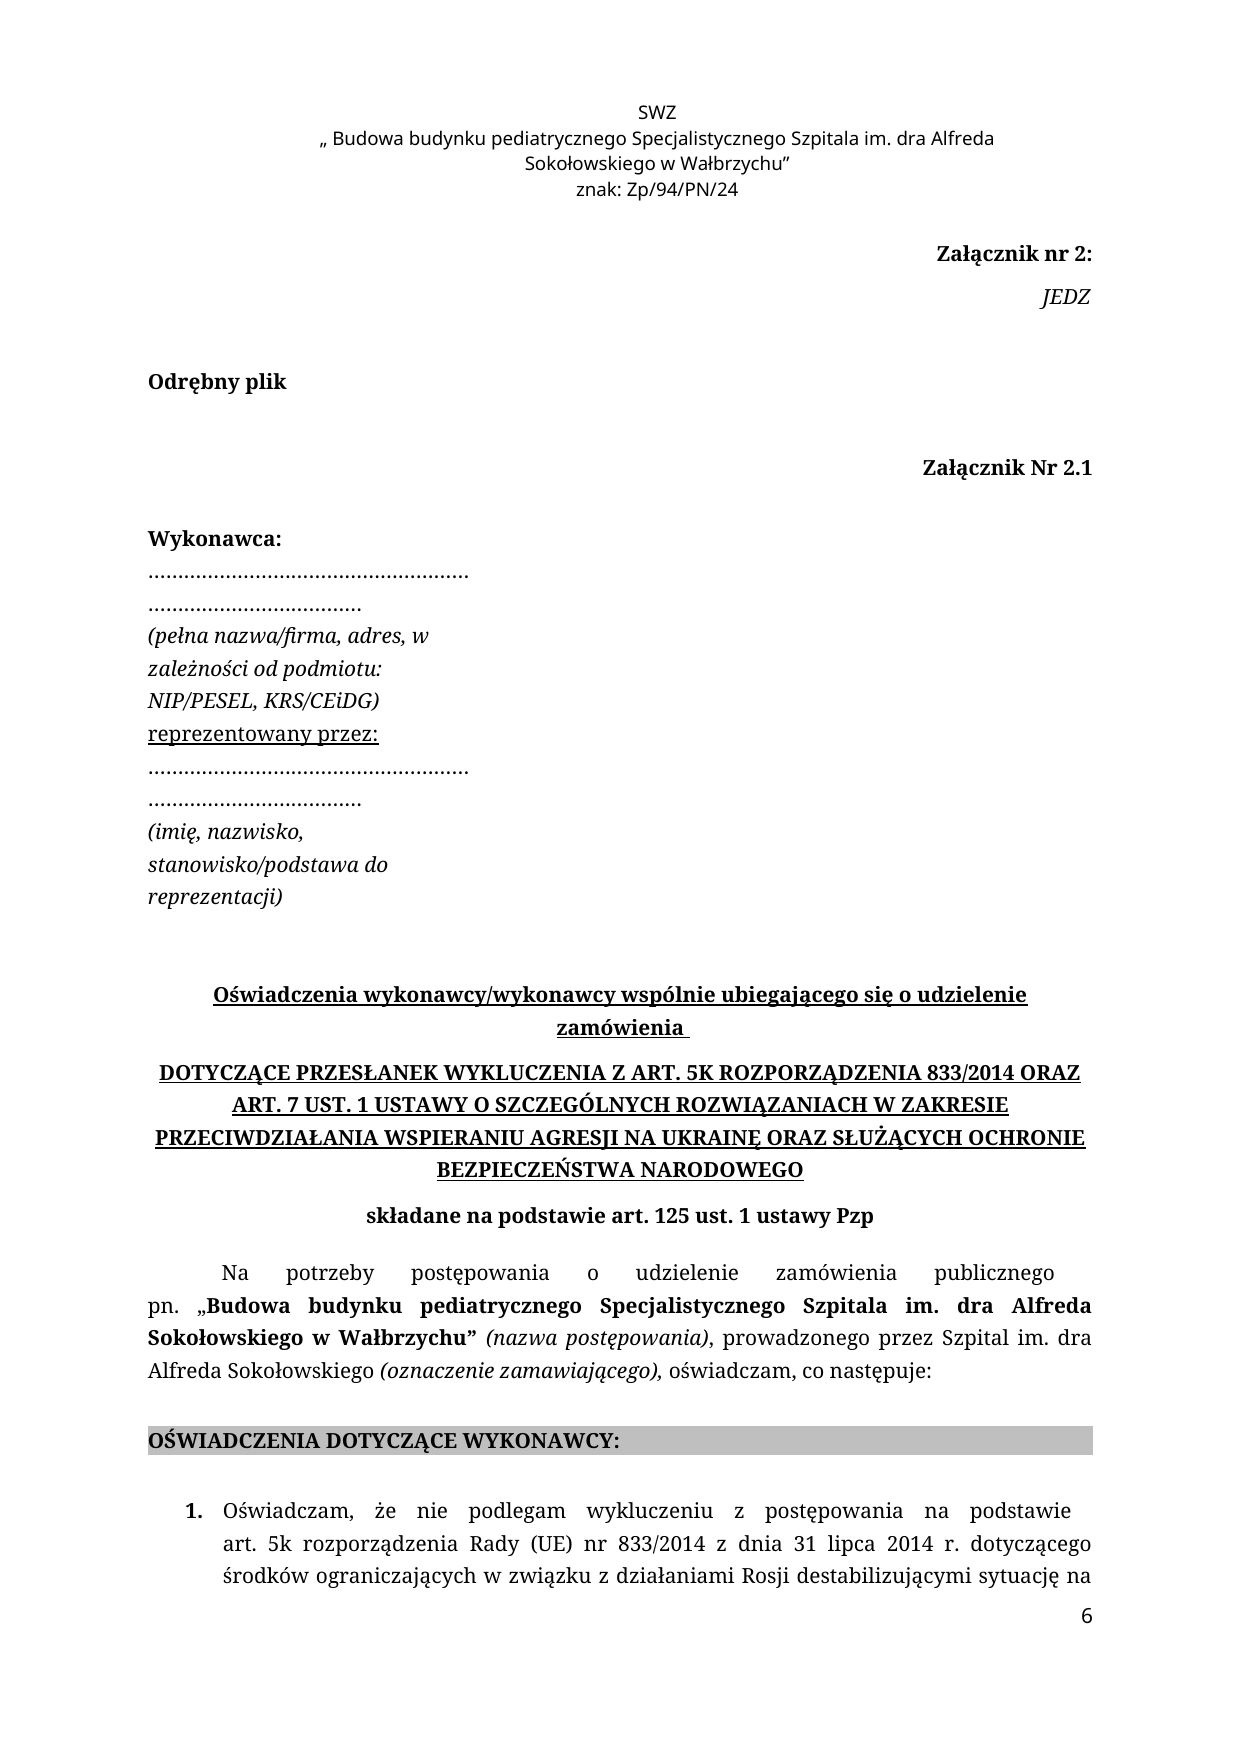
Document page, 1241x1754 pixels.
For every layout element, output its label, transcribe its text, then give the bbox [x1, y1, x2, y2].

text ……………………………………………………………………………… [148, 556, 472, 617]
text Na potrzeby postępowania o udzielenie zamówienia publicznego pn. „Budowa budynku pediatrycznego Specjalistycznego Szpitala im. dra Alfreda Sokołowskiego w Wałbrzychu” (nazwa postępowania), prowadzonego przez Szpital im. dra Alfreda Sokołowskiego (oznaczenie zamawiającego), oświadczam, co następuje: [148, 1258, 1093, 1384]
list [185, 1496, 1093, 1590]
text Wykonawca: [148, 524, 1093, 552]
text Załącznik nr 2: [148, 239, 1093, 268]
text Oświadczenia wykonawcy/wykonawcy wspólnie ubiegającego się o udzielenie zamówienia [148, 980, 1093, 1041]
text reprezentowany przez: [148, 719, 1093, 748]
text ……………………………………………………………………………… [148, 752, 472, 813]
text (imię, nazwisko, stanowisko/podstawa do reprezentacji) [148, 817, 472, 911]
text DOTYCZĄCE PRZESŁANEK WYKLUCZENIA Z ART. 5K ROZPORZĄDZENIA 833/2014 ORAZ ART. 7 UST. 1 USTAWY o szczególnych rozwiązaniach w zakresie przeciwdziałania wspieraniu agresji na Ukrainę oraz służących ochronie bezpieczeństwa narodowego [148, 1058, 1093, 1184]
text OŚWIADCZENIA DOTYCZĄCE WYKONAWCY: [148, 1426, 1093, 1455]
text Załącznik Nr 2.1 [148, 453, 1093, 481]
text (pełna nazwa/firma, adres, w zależności od podmiotu: NIP/PESEL, KRS/CEiDG) [148, 621, 472, 715]
text składane na podstawie art. 125 ust. 1 ustawy Pzp [148, 1201, 1093, 1229]
text JEDZ [148, 282, 1093, 311]
text Odrębny plik [148, 367, 1093, 396]
